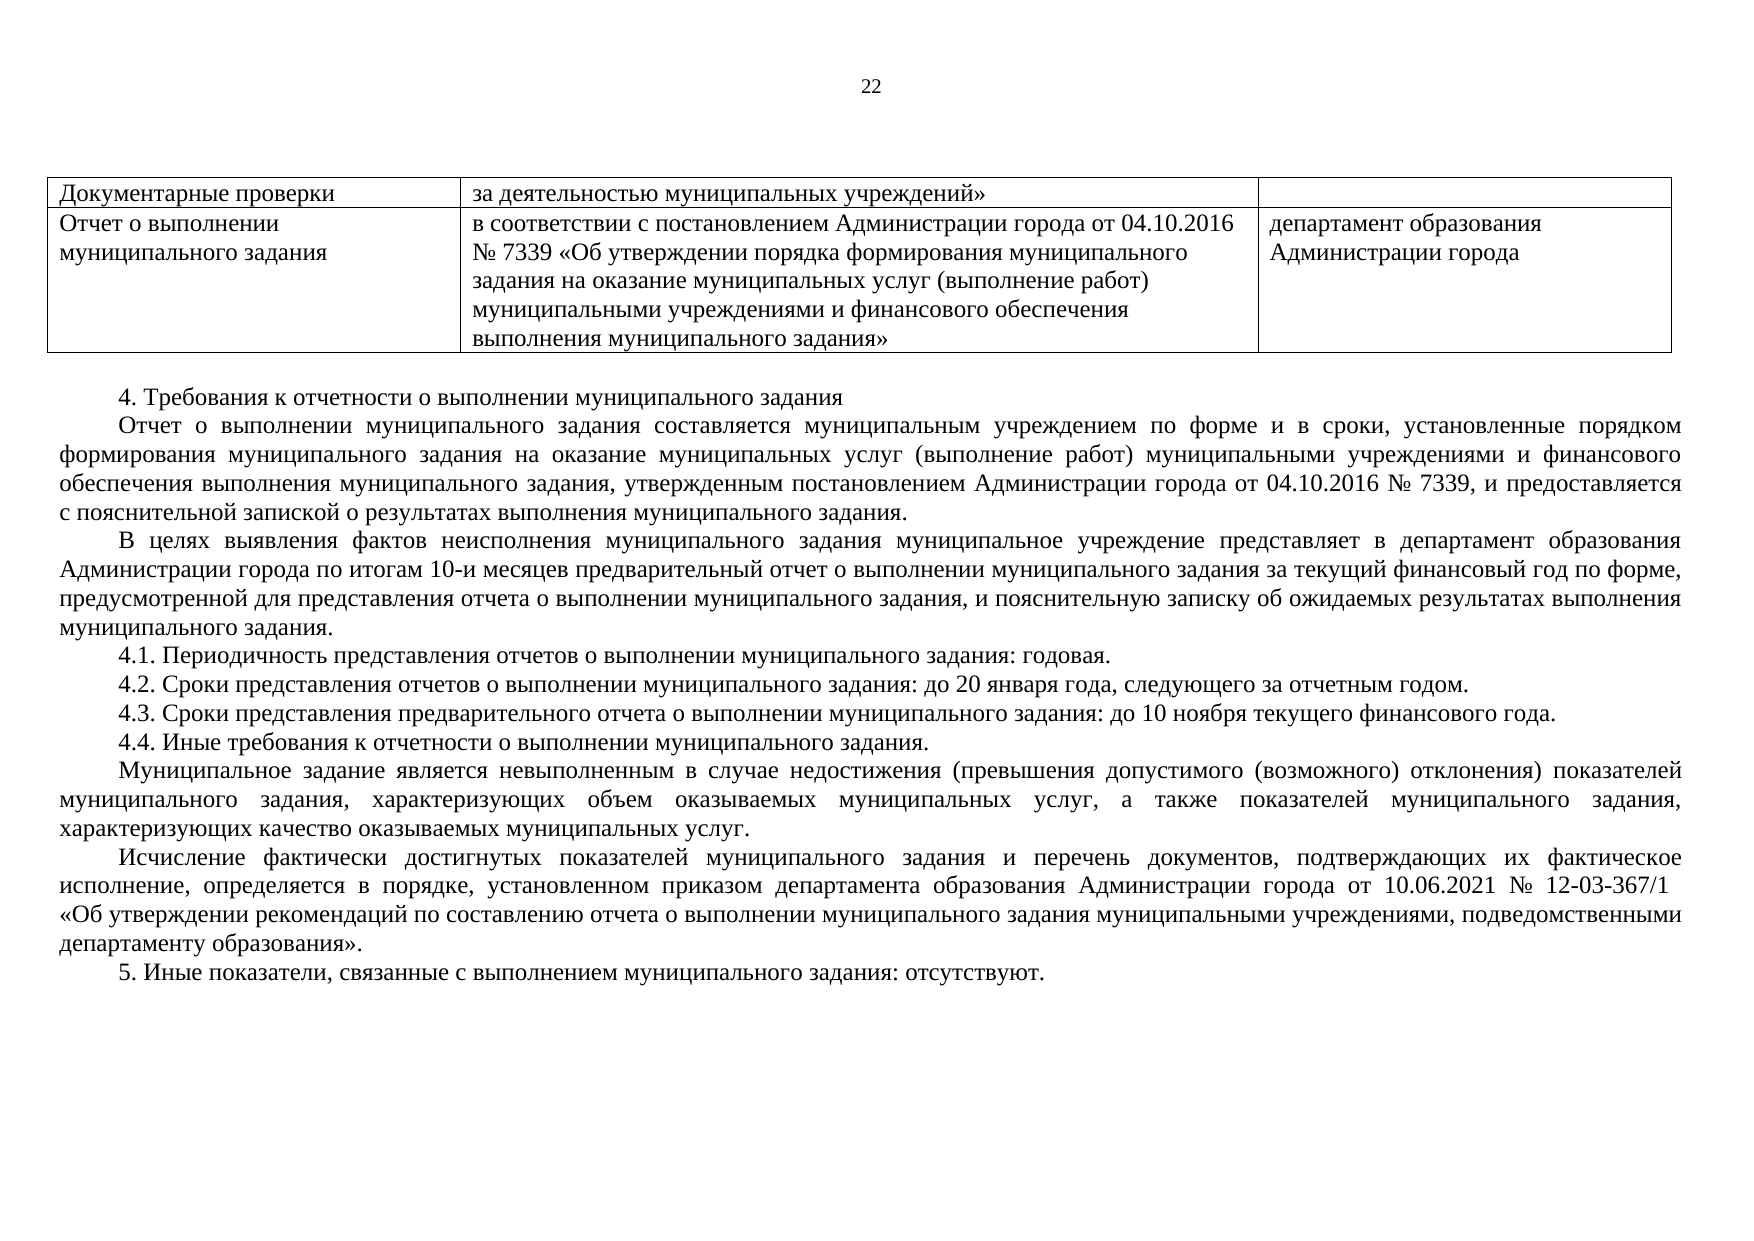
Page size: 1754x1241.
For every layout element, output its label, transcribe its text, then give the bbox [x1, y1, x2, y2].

text 4.3. Сроки представления предварительного отчета о выполнении муниципального задания: до 10 ноября текущего финансового года. [59, 698, 1683, 727]
text 4.2. Сроки представления отчетов о выполнении муниципального задания: до 20 января года, следующего за отчетным годом. [59, 669, 1683, 698]
text 4.4. Иные требования к отчетности о выполнении муниципального задания. [59, 727, 1683, 755]
text 4. Требования к отчетности о выполнении муниципального задания [59, 382, 1683, 410]
table_cell Отчет о выполнении муниципального задания [48, 208, 460, 352]
table_cell в соответствии с постановлением Администрации города от 04.10.2016 № 7339 «Об утверждении порядка формирования муниципального задания на оказание муниципальных услуг (выполнение работ) муниципальными учреждениями и финансового обеспечения выполнения муниципального задания» [461, 208, 1258, 352]
text 5. Иные показатели, связанные с выполнением муниципального задания: отсутствуют. [59, 957, 1683, 985]
text Исчисление фактически достигнутых показателей муниципального задания и перечень документов, подтверждающих их фактическое исполнение, определяется в порядке, установленном приказом департамента образования Администрации города от 10.06.2021 № 12-03-367/1 «Об утверждении рекомендаций по составлению отчета о выполнении муниципального задания муниципальными учреждениями, подведомственными департаменту образования». [59, 842, 1683, 957]
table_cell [1259, 208, 1671, 352]
text 4.1. Периодичность представления отчетов о выполнении муниципального задания: годовая. [59, 640, 1683, 669]
text Отчет о выполнении муниципального задания составляется муниципальным учреждением по форме и в сроки, установленные порядком формирования муниципального задания на оказание муниципальных услуг (выполнение работ) муниципальными учреждениями и финансового обеспечения выполнения муниципального задания, утвержденным постановлением Администрации города от 04.10.2016 № 7339, и предоставляется с пояснительной запиской о результатах выполнения муниципального задания. [59, 410, 1683, 525]
table_cell Документарные проверки [48, 178, 460, 207]
text Муниципальное задание является невыполненным в случае недостижения (превышения допустимого (возможного) отклонения) показателей муниципального задания, характеризующих объем оказываемых муниципальных услуг, а также показателей муниципального задания, характеризующих качество оказываемых муниципальных услуг. [59, 755, 1683, 842]
text В целях выявления фактов неисполнения муниципального задания муниципальное учреждение представляет в департамент образования Администрации города по итогам 10-и месяцев предварительный отчет о выполнении муниципального задания за текущий финансовый год по форме, предусмотренной для представления отчета о выполнении муниципального задания, и пояснительную записку об ожидаемых результатах выполнения муниципального задания. [59, 525, 1683, 640]
